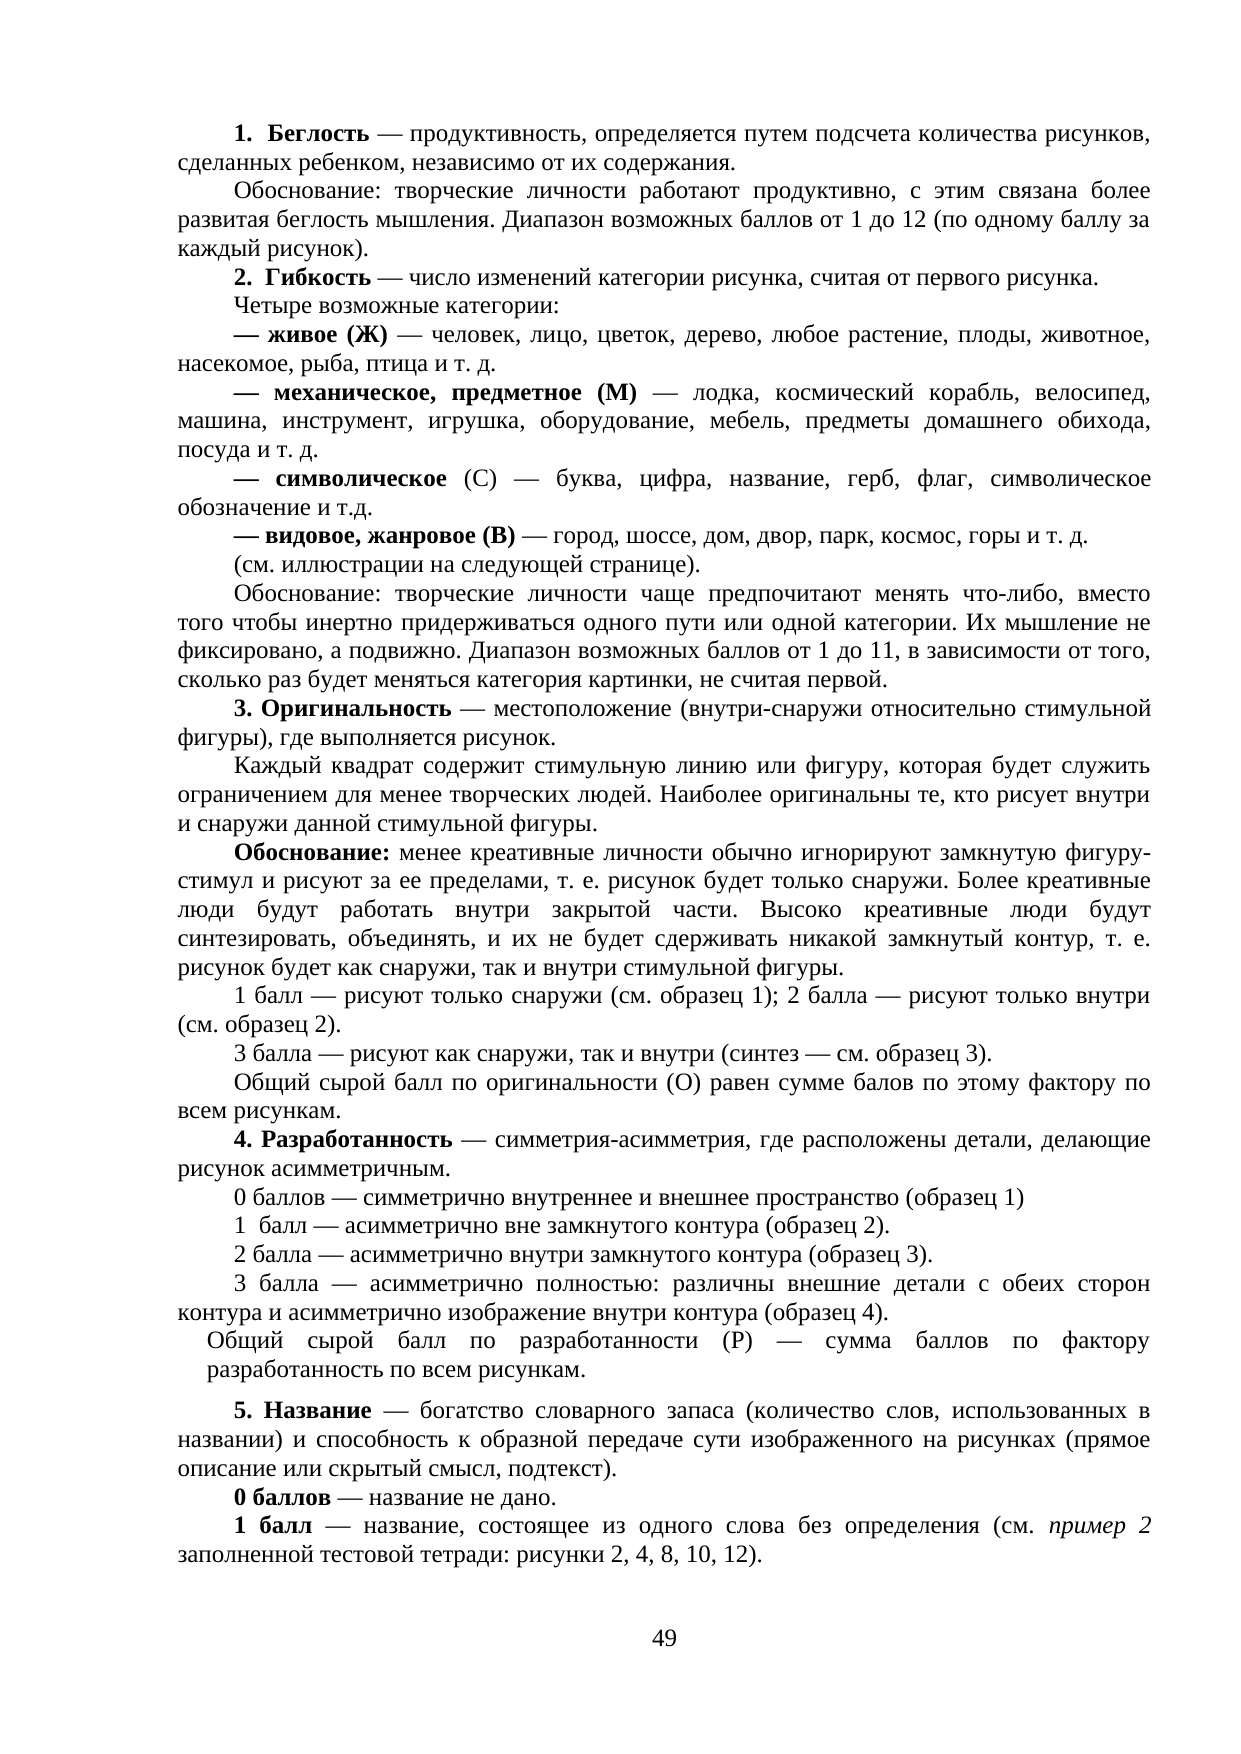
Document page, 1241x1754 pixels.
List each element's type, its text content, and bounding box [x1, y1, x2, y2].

text Обоснование: менее креативные личности обычно игнорируют замкнутую фигуру-стимул и рисуют за ее пределами, т. е. рисунок будет только снаружи. Более креативные люди будут работать внутри закрытой части. Высоко креативные люди будут синтезировать, объединять, и их не будет сдерживать никакой замкнутый контур, т. е. рисунок будет как снаружи, так и внутри стимульной фигуры. [177, 837, 1152, 981]
text 5. Название — богатство словарного запаса (количество слов, использованных в названии) и способность к образной передаче сути изображенного на рисунках (прямое описание или скрытый смысл, подтекст). [177, 1396, 1152, 1482]
text Каждый квадрат содержит стимульную линию или фигуру, которая будет служить ограничением для менее творческих людей. Наиболее оригинальны те, кто рисует внутри и снаружи данной стимульной фигуры. [177, 751, 1152, 837]
text 0 баллов — название не дано. [177, 1482, 1152, 1511]
text 1 балл — асимметрично вне замкнутого контура (образец 2). [177, 1211, 1152, 1239]
text 3. Оригинальность — местоположение (внутри-снаружи относительно стимульной фигуры), где выполняется рисунок. [177, 693, 1152, 751]
text — символическое (С) — буква, цифра, название, герб, флаг, символическое обозначение и т.д. [177, 463, 1152, 521]
text 3 балла — рисуют как снаружи, так и внутри (синтез — см. образец 3). [177, 1038, 1152, 1067]
text — механическое, предметное (М) — лодка, космический корабль, велосипед, машина, инструмент, игрушка, оборудование, мебель, предметы домашнего обихода, посуда и т. д. [177, 377, 1152, 463]
text — видовое, жанровое (В) — город, шоссе, дом, двор, парк, космос, горы и т. д. [177, 521, 1152, 549]
text Обоснование: творческие личности чаще предпочитают менять что-либо, вместо того чтобы инертно придерживаться одного пути или одной категории. Их мышление не фиксировано, а подвижно. Диапазон возможных баллов от 1 до 11, в зависимости от того, сколько раз будет меняться категория картинки, не считая первой. [177, 578, 1152, 693]
text 1. Беглость — продуктивность, определяется путем подсчета количества рисунков, сделанных ребенком, независимо от их содержания. [177, 118, 1152, 176]
text Общий сырой балл по разработанности (Р) — сумма баллов по фактору разработанность по всем рисункам. [207, 1326, 1152, 1383]
text 4. Разработанность — симметрия-асимметрия, где расположены детали, делающие рисунок асимметричным. [177, 1124, 1152, 1182]
text 2. Гибкость — число изменений категории рисунка, считая от первого рисунка. [177, 262, 1152, 291]
text 1 балл — рисуют только снаружи (см. образец 1); 2 балла — рисуют только внутри (см. образец 2). [177, 981, 1152, 1038]
text — живое (Ж) — человек, лицо, цветок, дерево, любое растение, плоды, животное, насекомое, рыба, птица и т. д. [177, 319, 1152, 377]
text 3 балла — асимметрично полностью: различны внешние детали с обеих сторон контура и асимметрично изображение внутри контура (образец 4). [177, 1268, 1152, 1326]
text 0 баллов — симметрично внутреннее и внешнее пространство (образец 1) [177, 1182, 1152, 1211]
text (см. иллюстрации на следующей странице). [177, 549, 1152, 578]
text Общий сырой балл по оригинальности (О) равен сумме балов по этому фактору по всем рисункам. [177, 1067, 1152, 1124]
text Обоснование: творческие личности работают продуктивно, с этим связана более развитая беглость мышления. Диапазон возможных баллов от 1 до 12 (по одному баллу за каждый рисунок). [177, 176, 1152, 262]
text Четыре возможные категории: [177, 291, 1152, 319]
text 2 балла — асимметрично внутри замкнутого контура (образец 3). [177, 1239, 1152, 1268]
text 1 балл — название, состоящее из одного слова без определения (см. пример 2 заполненной тестовой тетради: рисунки 2, 4, 8, 10, 12). [177, 1511, 1152, 1568]
